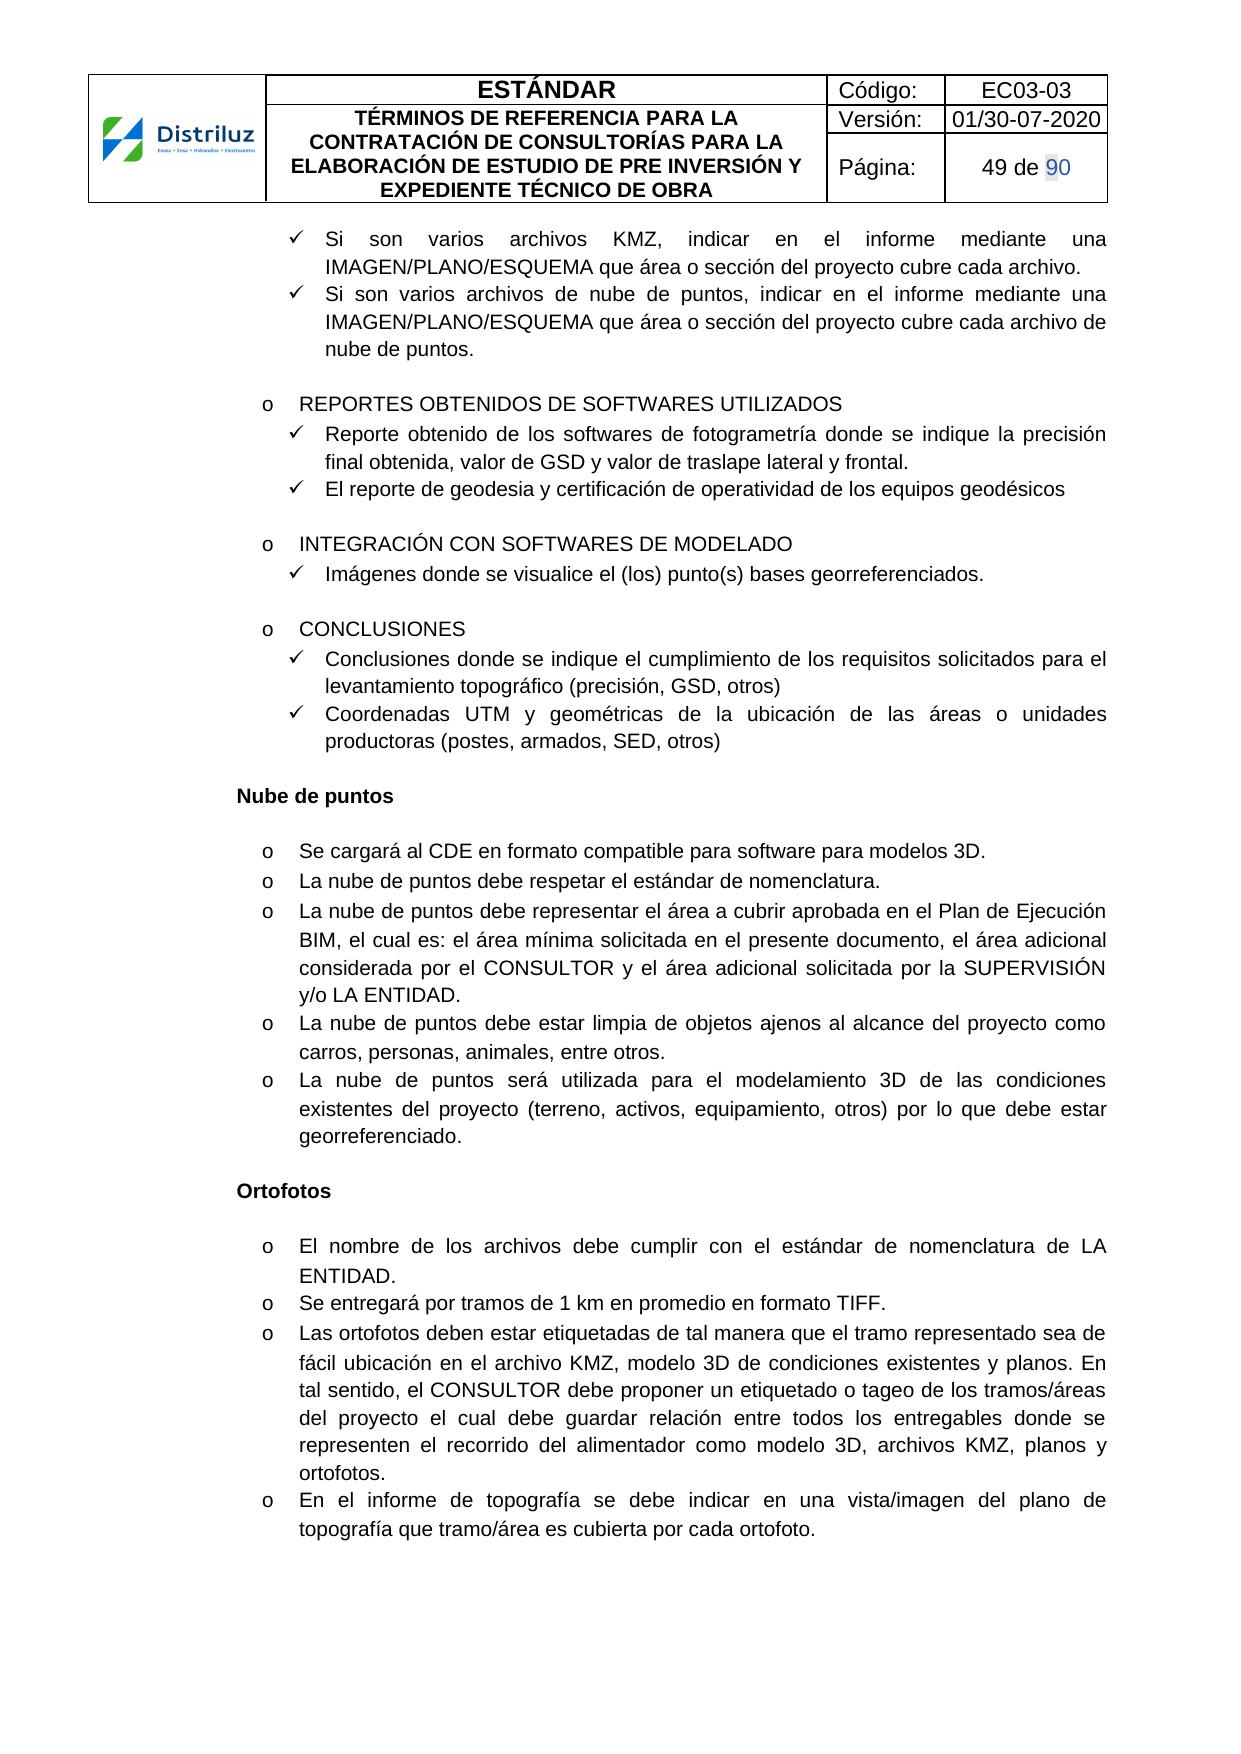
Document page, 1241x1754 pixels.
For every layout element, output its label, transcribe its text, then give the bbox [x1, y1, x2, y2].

text Nube de puntos [236, 784, 1107, 808]
list La nube de puntos será utilizada para el modelamiento 3D de las condiciones existentes del proyecto (terreno, activos, equipamiento, otros) por lo que debe estar georreferenciado. [261, 1067, 1107, 1148]
text Si son varios archivos KMZ, indicar en el informe mediante una IMAGEN/PLANO/ESQUEMA que área o sección del proyecto cubre cada archivo. [288, 227, 1107, 279]
text El reporte de geodesia y certificación de operatividad de los equipos geodésicos [288, 477, 1107, 501]
list Se cargará al CDE en formato compatible para software para modelos 3D. [261, 839, 1107, 865]
list REPORTES OBTENIDOS DE SOFTWARES UTILIZADOS [261, 392, 1107, 418]
list El nombre de los archivos debe cumplir con el estándar de nomenclatura de LA ENTIDAD. [261, 1234, 1107, 1288]
list En el informe de topografía se debe indicar en una vista/imagen del plano de topografía que tramo/área es cubierta por cada ortofoto. [261, 1488, 1107, 1541]
list Se entregará por tramos de 1 km en promedio en formato TIFF. [261, 1291, 1107, 1317]
text Reporte obtenido de los softwares de fotogrametría donde se indique la precisión final obtenida, valor de GSD y valor de traslape lateral y frontal. [288, 422, 1107, 473]
text Imágenes donde se visualice el (los) punto(s) bases georreferenciados. [288, 562, 1107, 586]
list CONCLUSIONES [261, 617, 1107, 643]
text Si son varios archivos de nube de puntos, indicar en el informe mediante una IMAGEN/PLANO/ESQUEMA que área o sección del proyecto cubre cada archivo de nube de puntos. [288, 282, 1107, 361]
text Ortofotos [236, 1179, 1107, 1203]
text Coordenadas UTM y geométricas de la ubicación de las áreas o unidades productoras (postes, armados, SED, otros) [288, 702, 1107, 753]
list La nube de puntos debe estar limpia de objetos ajenos al alcance del proyecto como carros, personas, animales, entre otros. [261, 1011, 1107, 1064]
list INTEGRACIÓN CON SOFTWARES DE MODELADO [261, 532, 1107, 558]
text Conclusiones donde se indique el cumplimiento de los requisitos solicitados para el levantamiento topográfico (precisión, GSD, otros) [288, 647, 1107, 698]
list Las ortofotos deben estar etiquetadas de tal manera que el tramo representado sea de fácil ubicación en el archivo KMZ, modelo 3D de condiciones existentes y planos. En tal sentido, el CONSULTOR debe proponer un etiquetado o tageo de los tramos/áreas del proyecto el cual debe guardar relación entre todos los entregables donde se representen el recorrido del alimentador como modelo 3D, archivos KMZ, planos y ortofotos. [261, 1321, 1107, 1484]
picture [100, 113, 257, 164]
list La nube de puntos debe respetar el estándar de nomenclatura. [261, 869, 1107, 895]
list La nube de puntos debe representar el área a cubrir aprobada en el Plan de Ejecución BIM, el cual es: el área mínima solicitada en el presente documento, el área adicional considerada por el CONSULTOR y el área adicional solicitada por la SUPERVISIÓN y/o LA ENTIDAD. [261, 899, 1107, 1007]
